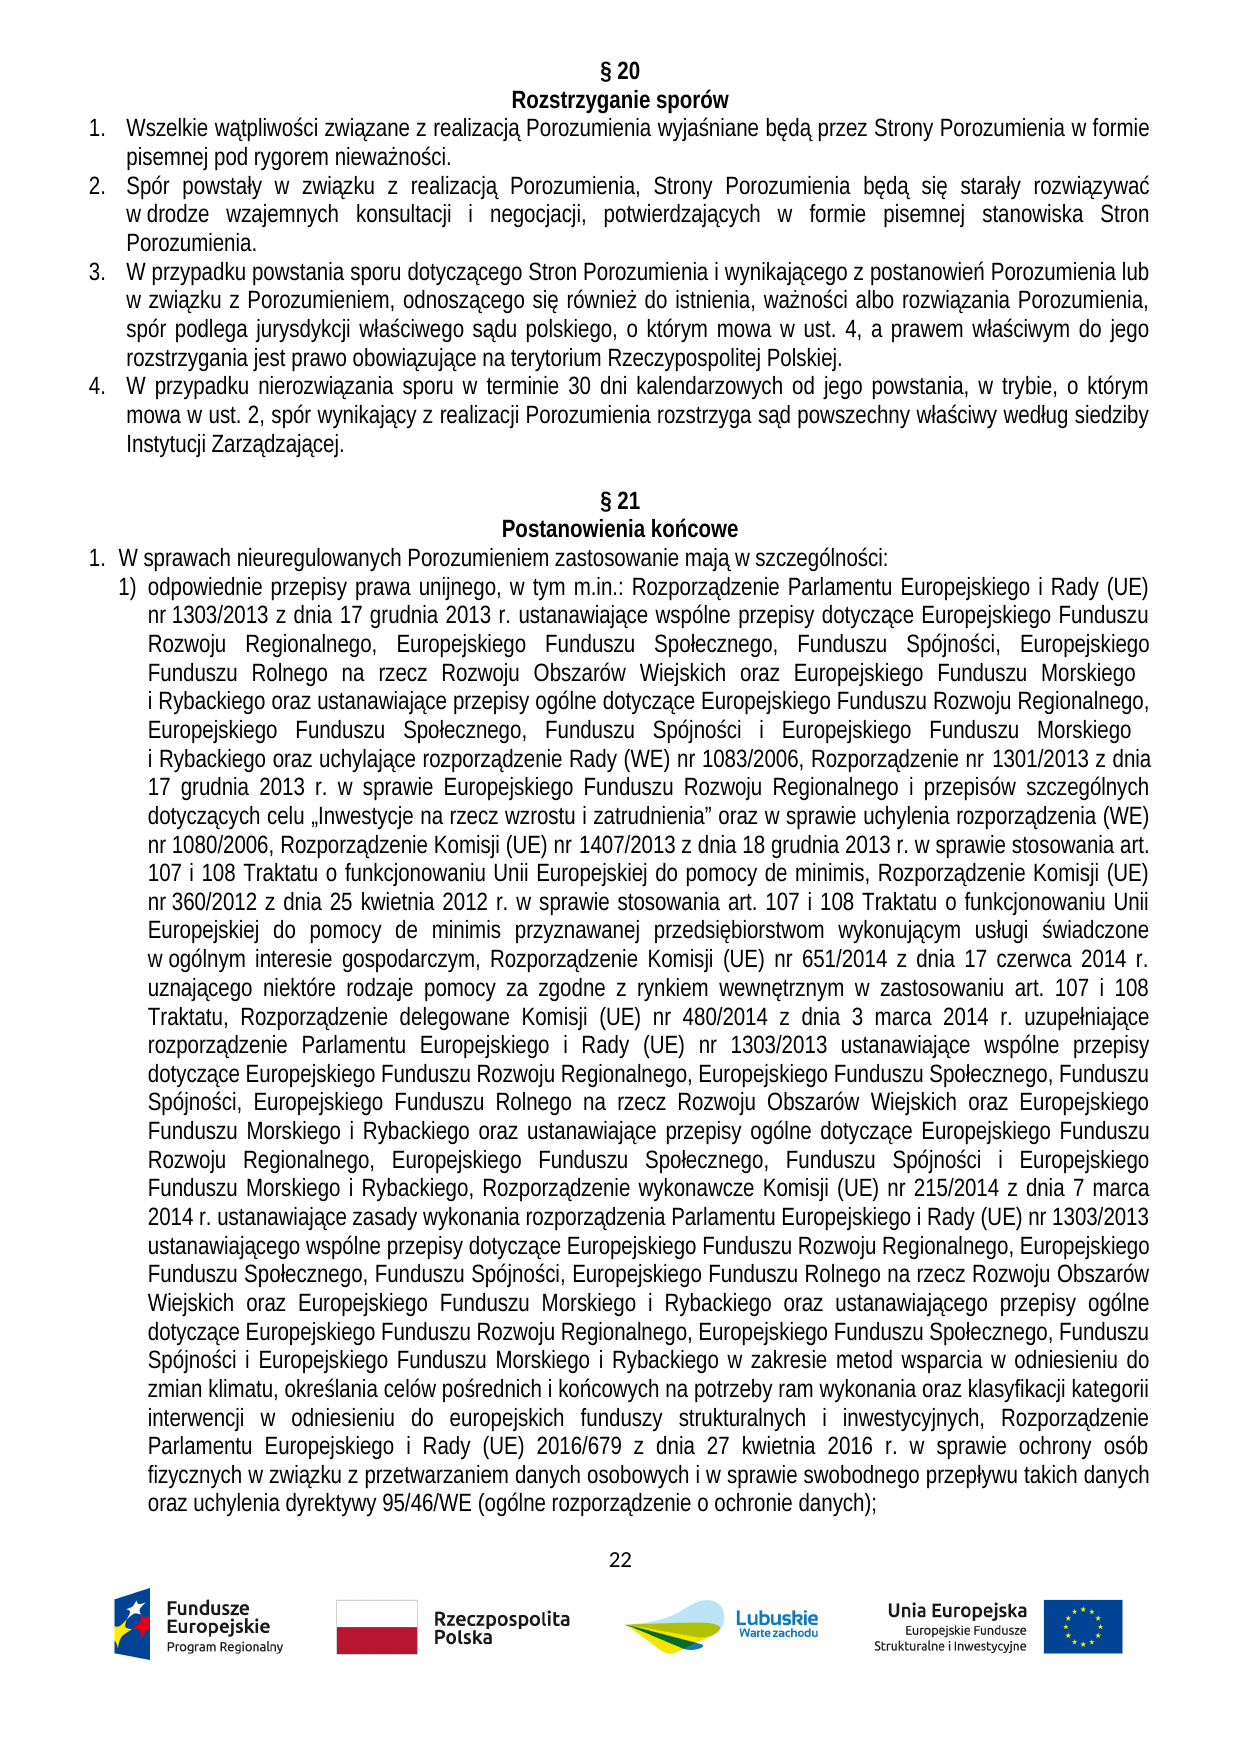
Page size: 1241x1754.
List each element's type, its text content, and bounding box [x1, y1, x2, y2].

list Spór powstały w związku z realizacją Porozumienia, Strony Porozumienia będą się starały rozwiązywać w drodze wzajemnych konsultacji i negocjacji, potwierdzających w formie pisemnej stanowiska Stron Porozumienia. [89, 171, 1152, 257]
text § 20 [89, 56, 1152, 85]
text Rozstrzyganie sporów [89, 85, 1152, 113]
list W przypadku powstania sporu dotyczącego Stron Porozumienia i wynikającego z postanowień Porozumienia lub w związku z Porozumieniem, odnoszącego się również do istnienia, ważności albo rozwiązania Porozumienia, spór podlega jurysdykcji właściwego sądu polskiego, o którym mowa w ust. 4, a prawem właściwym do jego rozstrzygania jest prawo obowiązujące na terytorium Rzeczypospolitej Polskiej. [89, 257, 1152, 371]
list odpowiednie przepisy prawa unijnego, w tym m.in.: Rozporządzenie Parlamentu Europejskiego i Rady (UE) nr 1303/2013 z dnia 17 grudnia 2013 r. ustanawiające wspólne przepisy dotyczące Europejskiego Funduszu Rozwoju Regionalnego, Europejskiego Funduszu Społecznego, Funduszu Spójności, Europejskiego Funduszu Rolnego na rzecz Rozwoju Obszarów Wiejskich oraz Europejskiego Funduszu Morskiego i Rybackiego oraz ustanawiające przepisy ogólne dotyczące Europejskiego Funduszu Rozwoju Regionalnego, Europejskiego Funduszu Społecznego, Funduszu Spójności i Europejskiego Funduszu Morskiego i Rybackiego oraz uchylające rozporządzenie Rady (WE) nr 1083/2006, Rozporządzenie nr 1301/2013 z dnia 17 grudnia 2013 r. w sprawie Europejskiego Funduszu Rozwoju Regionalnego i przepisów szczególnych dotyczących celu „Inwestycje na rzecz wzrostu i zatrudnienia” oraz w sprawie uchylenia rozporządzenia (WE) nr 1080/2006, Rozporządzenie Komisji (UE) nr 1407/2013 z dnia 18 grudnia 2013 r. w sprawie stosowania art. 107 i 108 Traktatu o funkcjonowaniu Unii Europejskiej do pomocy de minimis, Rozporządzenie Komisji (UE) nr 360/2012 z dnia 25 kwietnia 2012 r. w sprawie stosowania art. 107 i 108 Traktatu o funkcjonowaniu Unii Europejskiej do pomocy de minimis przyznawanej przedsiębiorstwom wykonującym usługi świadczone w ogólnym interesie gospodarczym, Rozporządzenie Komisji (UE) nr 651/2014 z dnia 17 czerwca 2014 r. uznającego niektóre rodzaje pomocy za zgodne z rynkiem wewnętrznym w zastosowaniu art. 107 i 108 Traktatu, Rozporządzenie delegowane Komisji (UE) nr 480/2014 z dnia 3 marca 2014 r. uzupełniające rozporządzenie Parlamentu Europejskiego i Rady (UE) nr 1303/2013 ustanawiające wspólne przepisy dotyczące Europejskiego Funduszu Rozwoju Regionalnego, Europejskiego Funduszu Społecznego, Funduszu Spójności, Europejskiego Funduszu Rolnego na rzecz Rozwoju Obszarów Wiejskich oraz Europejskiego Funduszu Morskiego i Rybackiego oraz ustanawiające przepisy ogólne dotyczące Europejskiego Funduszu Rozwoju Regionalnego, Europejskiego Funduszu Społecznego, Funduszu Spójności i Europejskiego Funduszu Morskiego i Rybackiego, Rozporządzenie wykonawcze Komisji (UE) nr 215/2014 z dnia 7 marca 2014 r. ustanawiające zasady wykonania rozporządzenia Parlamentu Europejskiego i Rady (UE) nr 1303/2013 ustanawiającego wspólne przepisy dotyczące Europejskiego Funduszu Rozwoju Regionalnego, Europejskiego Funduszu Społecznego, Funduszu Spójności, Europejskiego Funduszu Rolnego na rzecz Rozwoju Obszarów Wiejskich oraz Europejskiego Funduszu Morskiego i Rybackiego oraz ustanawiającego przepisy ogólne dotyczące Europejskiego Funduszu Rozwoju Regionalnego, Europejskiego Funduszu Społecznego, Funduszu Spójności i Europejskiego Funduszu Morskiego i Rybackiego w zakresie metod wsparcia w odniesieniu do zmian klimatu, określania celów pośrednich i końcowych na potrzeby ram wykonania oraz klasyfikacji kategorii interwencji w odniesieniu do europejskich funduszy strukturalnych i inwestycyjnych, Rozporządzenie Parlamentu Europejskiego i Rady (UE) 2016/679 z dnia 27 kwietnia 2016 r. w sprawie ochrony osób fizycznych w związku z przetwarzaniem danych osobowych i w sprawie swobodnego przepływu takich danych oraz uchylenia dyrektywy 95/46/WE (ogólne rozporządzenie o ochronie danych); [118, 572, 1152, 1517]
list Wszelkie wątpliwości związane z realizacją Porozumienia wyjaśniane będą przez Strony Porozumienia w formie pisemnej pod rygorem nieważności. [89, 113, 1152, 171]
list W sprawach nieuregulowanych Porozumieniem zastosowanie mają w szczególności: [89, 543, 1152, 572]
text § 21 [89, 486, 1152, 514]
text Postanowienia końcowe [89, 514, 1152, 543]
list W przypadku nierozwiązania sporu w terminie 30 dni kalendarzowych od jego powstania, w trybie, o którym mowa w ust. 2, spór wynikający z realizacji Porozumienia rozstrzyga sąd powszechny właściwy według siedziby Instytucji Zarządzającej. [89, 371, 1152, 457]
picture [88, 1572, 1152, 1681]
